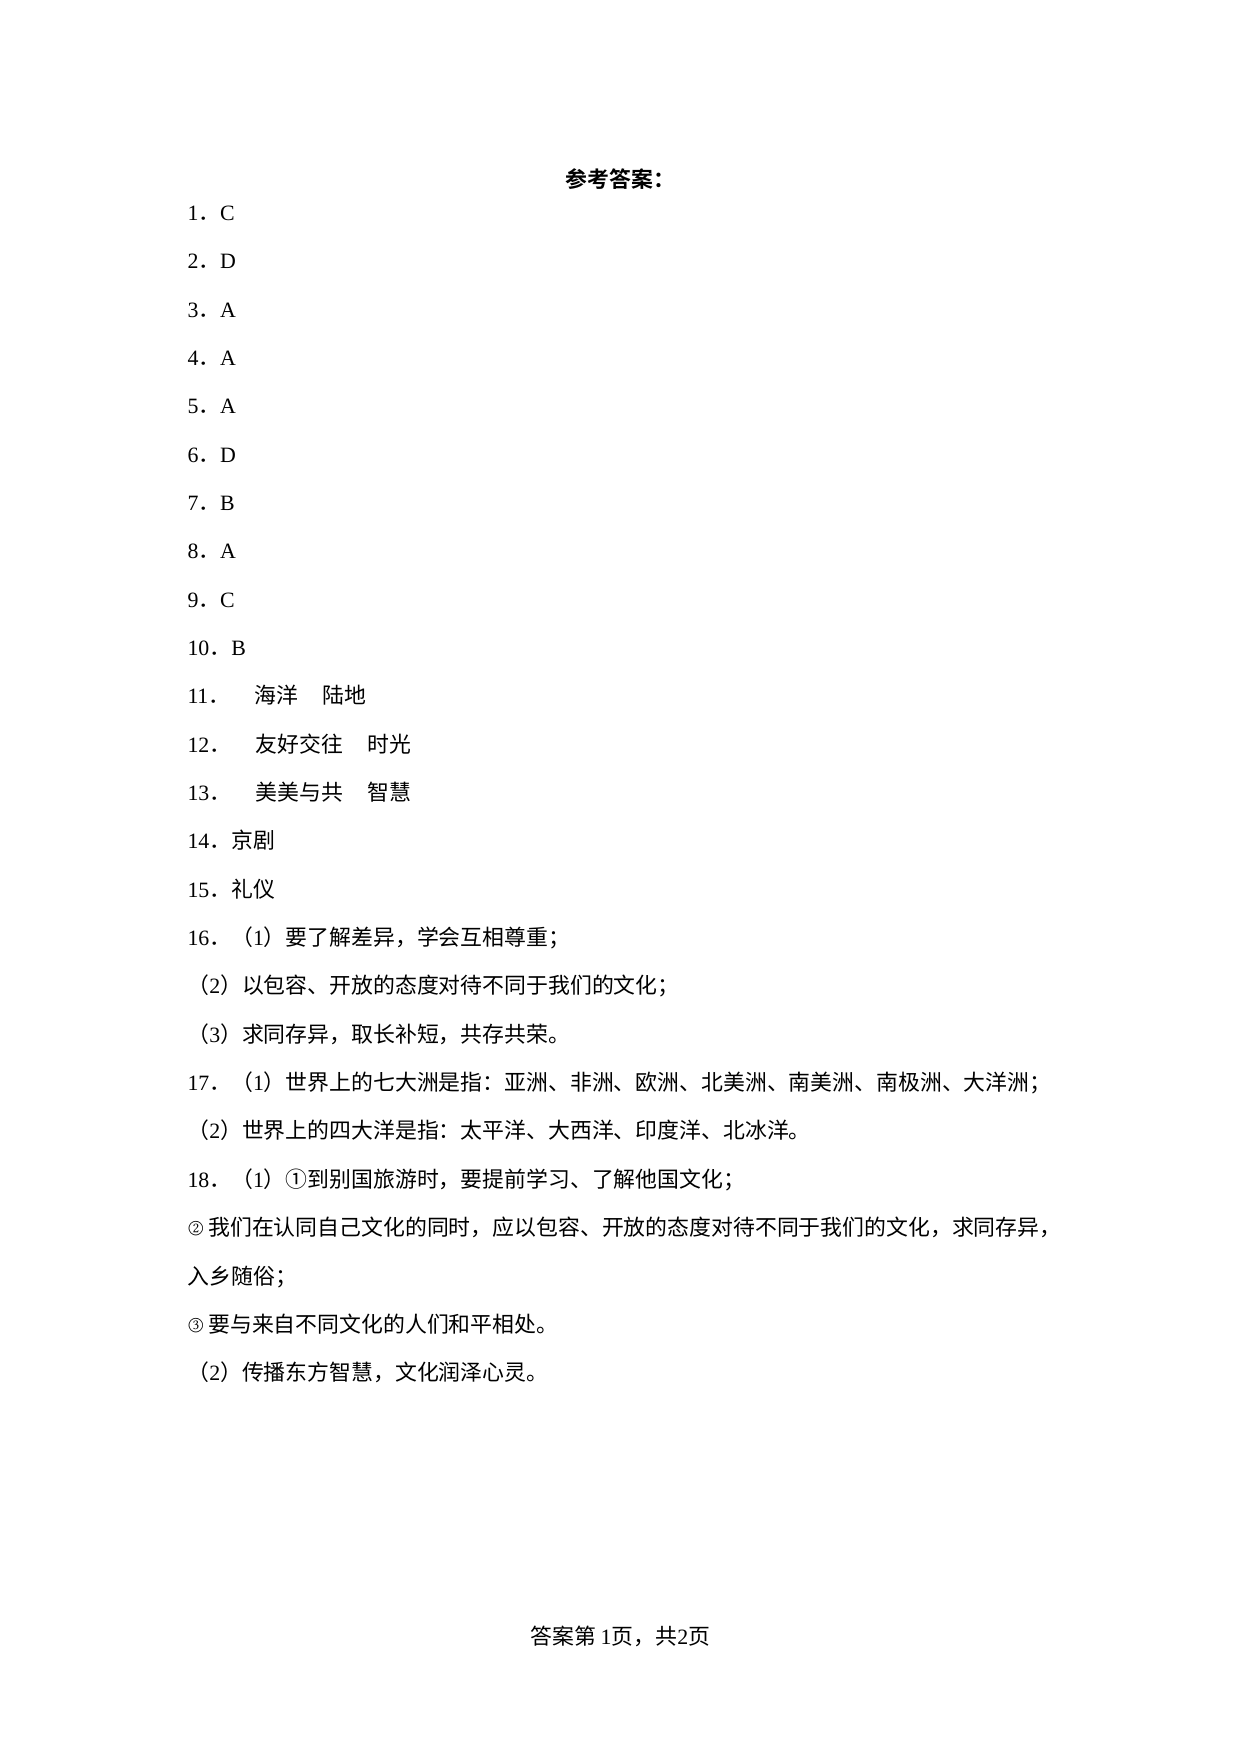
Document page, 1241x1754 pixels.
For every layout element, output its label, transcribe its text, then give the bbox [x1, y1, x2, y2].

text （2）传播东方智慧，文化润泽心灵。 [187, 1355, 1053, 1387]
text 8．A [187, 533, 1053, 565]
text 5．A [187, 388, 1053, 420]
text 14．京剧 [187, 823, 1053, 855]
text （2）世界上的四大洋是指：太平洋、大西洋、印度洋、北冰洋。 [187, 1113, 1053, 1145]
text 17．（1）世界上的七大洲是指：亚洲、非洲、欧洲、北美洲、南美洲、南极洲、大洋洲； [187, 1064, 1053, 1097]
text 11． 海洋 陆地 [187, 678, 1053, 710]
text （3）求同存异，取长补短，共存共荣。 [187, 1016, 1053, 1049]
text 2．D [187, 243, 1053, 275]
text 7．B [187, 484, 1053, 517]
text 15．礼仪 [187, 871, 1053, 904]
text ②我们在认同自己文化的同时，应以包容、开放的态度对待不同于我们的文化，求同存异，入乡随俗； [187, 1209, 1053, 1291]
text 参考答案： [187, 162, 1053, 194]
text 18．（1）①到别国旅游时，要提前学习、了解他国文化； [187, 1161, 1053, 1194]
text 12． 友好交往 时光 [187, 726, 1053, 759]
text 13． 美美与共 智慧 [187, 774, 1053, 807]
text 1．C [187, 194, 1053, 227]
text 10．B [187, 629, 1053, 662]
text 9．C [187, 581, 1053, 614]
text 3．A [187, 291, 1053, 324]
text 16．（1）要了解差异，学会互相尊重； [187, 919, 1053, 952]
text ③要与来自不同文化的人们和平相处。 [187, 1307, 1053, 1339]
text 6．D [187, 436, 1053, 469]
text 4．A [187, 339, 1053, 372]
text （2）以包容、开放的态度对待不同于我们的文化； [187, 968, 1053, 1000]
